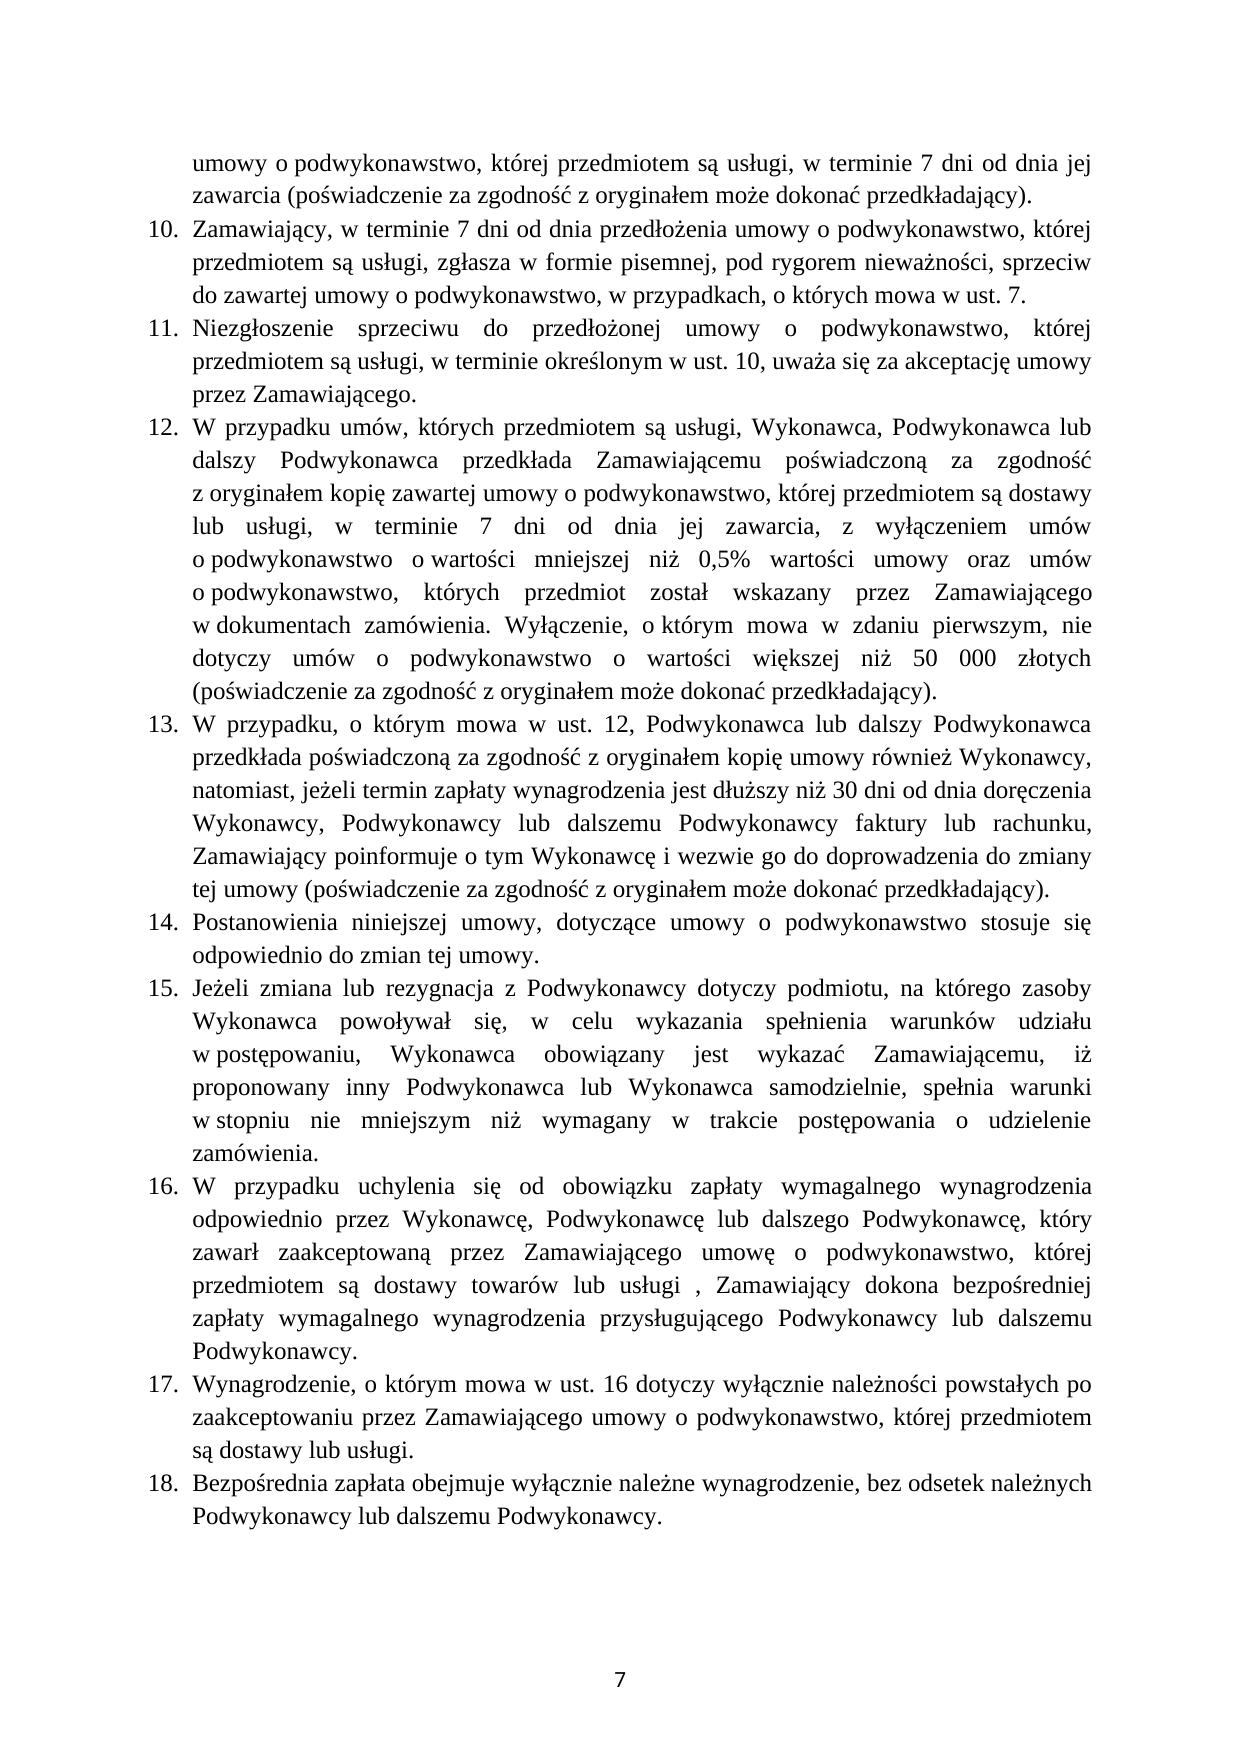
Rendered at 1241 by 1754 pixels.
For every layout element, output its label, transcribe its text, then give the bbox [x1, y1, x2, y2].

list Wynagrodzenie, o którym mowa w ust. 16 dotyczy wyłącznie należności powstałych po zaakceptowaniu przez Zamawiającego umowy o podwykonawstwo, której przedmiotem są dostawy lub usługi. [148, 1369, 1093, 1464]
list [148, 148, 1093, 209]
list Zamawiający, w terminie 7 dni od dnia przedłożenia umowy o podwykonawstwo, której przedmiotem są usługi, zgłasza w formie pisemnej, pod rygorem nieważności, sprzeciw do zawartej umowy o podwykonawstwo, w przypadkach, o których mowa w ust. 7. [148, 214, 1093, 308]
list W przypadku uchylenia się od obowiązku zapłaty wymagalnego wynagrodzenia odpowiednio przez Wykonawcę, Podwykonawcę lub dalszego Podwykonawcę, który zawarł zaakceptowaną przez Zamawiającego umowę o podwykonawstwo, której przedmiotem są dostawy towarów lub usługi , Zamawiający dokona bezpośredniej zapłaty wymagalnego wynagrodzenia przysługującego Podwykonawcy lub dalszemu Podwykonawcy. [148, 1171, 1093, 1365]
list W przypadku, o którym mowa w ust. 12, Podwykonawca lub dalszy Podwykonawca przedkłada poświadczoną za zgodność z oryginałem kopię umowy również Wykonawcy, natomiast, jeżeli termin zapłaty wynagrodzenia jest dłuższy niż 30 dni od dnia doręczenia Wykonawcy, Podwykonawcy lub dalszemu Podwykonawcy faktury lub rachunku, Zamawiający poinformuje o tym Wykonawcę i wezwie go do doprowadzenia do zmiany tej umowy (poświadczenie za zgodność z oryginałem może dokonać przedkładający). [148, 709, 1093, 903]
list Niezgłoszenie sprzeciwu do przedłożonej umowy o podwykonawstwo, której przedmiotem są usługi, w terminie określonym w ust. 10, uważa się za akceptację umowy przez Zamawiającego. [148, 313, 1093, 407]
list Jeżeli zmiana lub rezygnacja z Podwykonawcy dotyczy podmiotu, na którego zasoby Wykonawca powoływał się, w celu wykazania spełnienia warunków udziału w postępowaniu, Wykonawca obowiązany jest wykazać Zamawiającemu, iż proponowany inny Podwykonawca lub Wykonawca samodzielnie, spełnia warunki w stopniu nie mniejszym niż wymagany w trakcie postępowania o udzielenie zamówienia. [148, 973, 1093, 1167]
list W przypadku umów, których przedmiotem są usługi, Wykonawca, Podwykonawca lub dalszy Podwykonawca przedkłada Zamawiającemu poświadczoną za zgodność z oryginałem kopię zawartej umowy o podwykonawstwo, której przedmiotem są dostawy lub usługi, w terminie 7 dni od dnia jej zawarcia, z wyłączeniem umów o podwykonawstwo o wartości mniejszej niż 0,5% wartości umowy oraz umów o podwykonawstwo, których przedmiot został wskazany przez Zamawiającego w dokumentach zamówienia. Wyłączenie, o którym mowa w zdaniu pierwszym, nie dotyczy umów o podwykonawstwo o wartości większej niż 50 000 złotych (poświadczenie za zgodność z oryginałem może dokonać przedkładający). [148, 412, 1093, 705]
list Postanowienia niniejszej umowy, dotyczące umowy o podwykonawstwo stosuje się odpowiednio do zmian tej umowy. [148, 907, 1093, 969]
list Bezpośrednia zapłata obejmuje wyłącznie należne wynagrodzenie, bez odsetek należnych Podwykonawcy lub dalszemu Podwykonawcy. [148, 1468, 1093, 1530]
